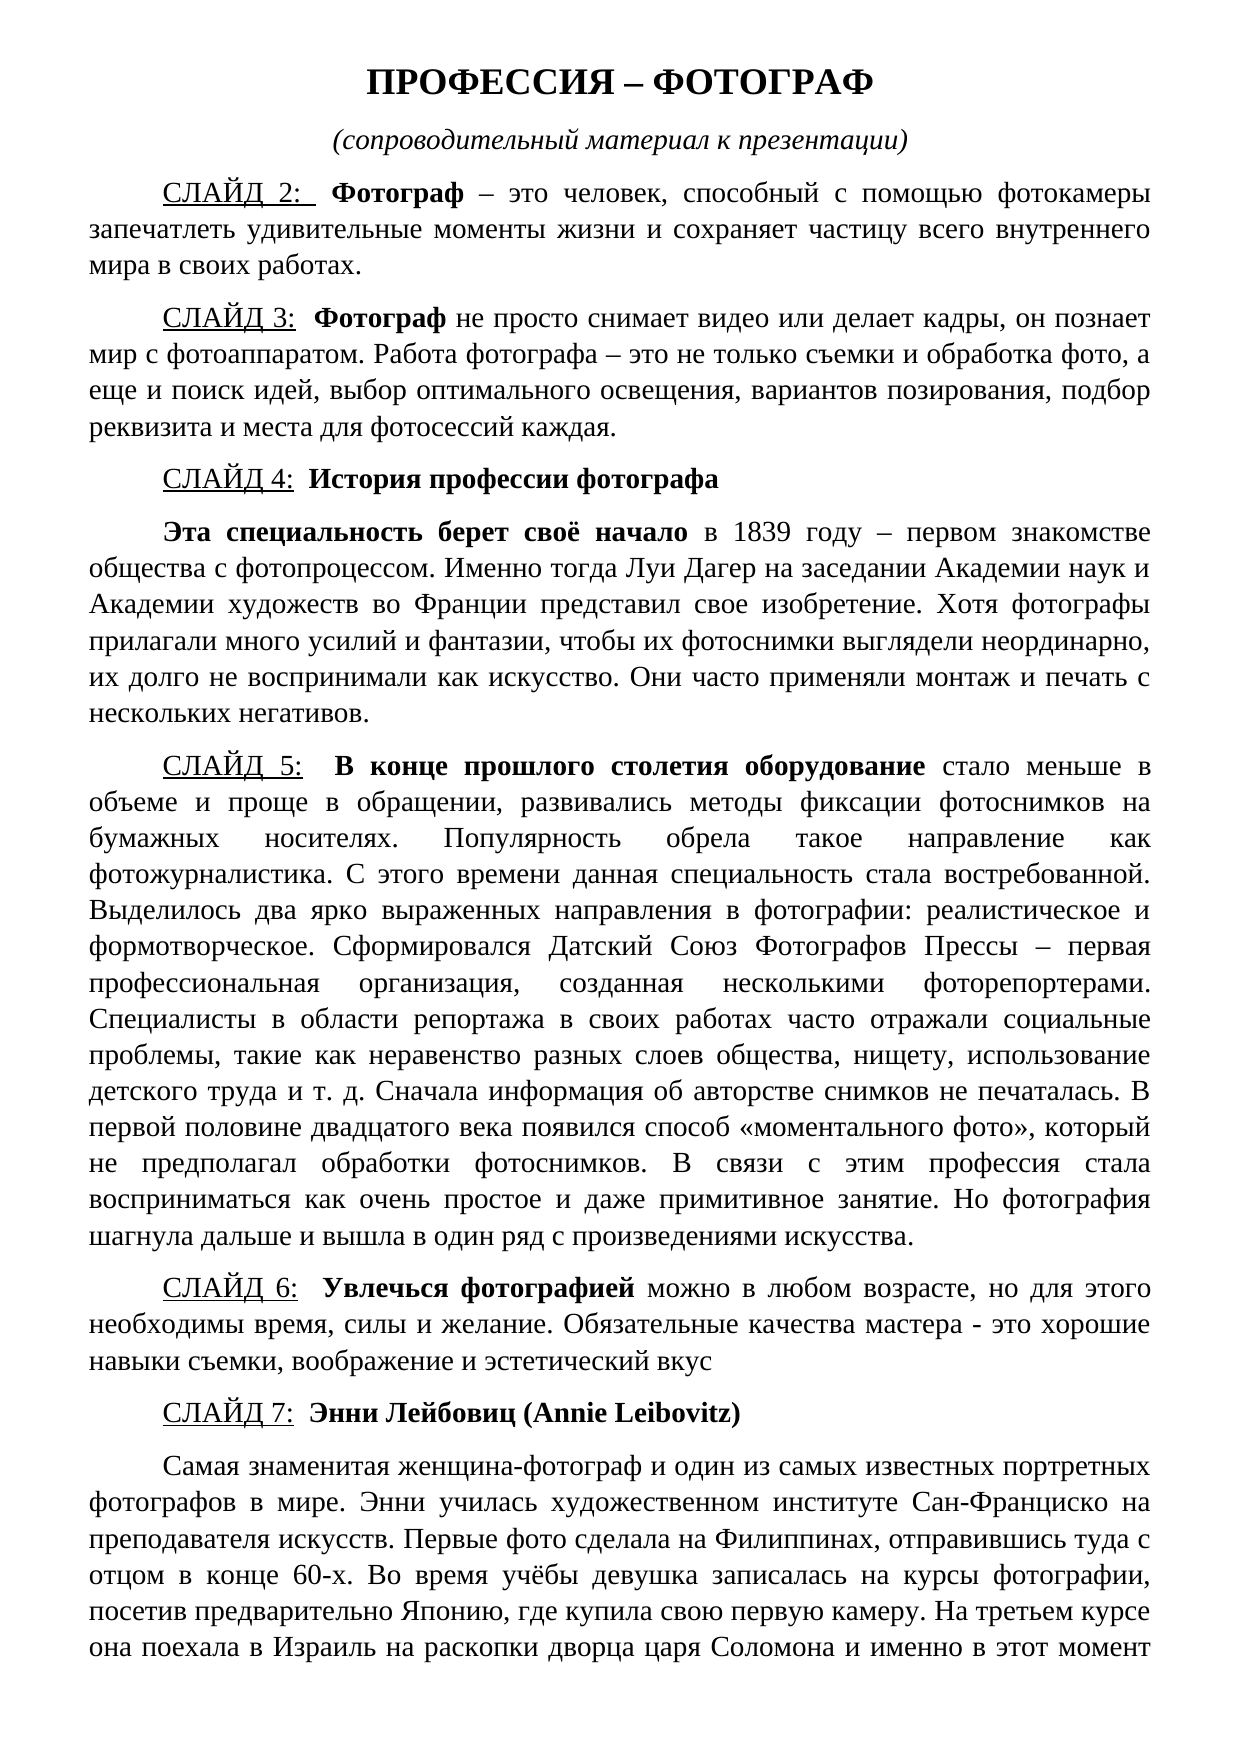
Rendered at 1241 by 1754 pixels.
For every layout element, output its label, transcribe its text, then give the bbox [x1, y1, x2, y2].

text Эта специальность берет своё начало в 1839 году – первом знакомстве общества с фотопроцессом. Именно тогда Луи Дагер на заседании Академии наук и Академии художеств во Франции представил свое изобретение. Хотя фотографы прилагали много усилий и фантазии, чтобы их фотоснимки выглядели неординарно, их долго не воспринимали как искусство. Они часто применяли монтаж и печать с нескольких негативов. [89, 514, 1152, 728]
text СЛАЙД 5: В конце прошлого столетия оборудование стало меньше в объеме и проще в обращении, развивались методы фиксации фотоснимков на бумажных носителях. Популярность обрела такое направление как фотожурналистика. С этого времени данная специальность стала востребованной. Выделилось два ярко выраженных направления в фотографии: реалистическое и формотворческое. Сформировался Датский Союз Фотографов Прессы – первая профессиональная организация, созданная несколькими фоторепортерами. Специалисты в области репортажа в своих работах часто отражали социальные проблемы, такие как неравенство разных слоев общества, нищету, использование детского труда и т. д. Сначала информация об авторстве снимков не печаталась. В первой половине двадцатого века появился способ «моментального фото», который не предполагал обработки фотоснимков. В связи с этим профессия стала восприниматься как очень простое и даже примитивное занятие. Но фотография шагнула дальше и вышла в один ряд с произведениями искусства. [89, 748, 1152, 1251]
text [89, 1448, 1152, 1663]
text СЛАЙД 7: Энни Лейбовиц (Annie Leibovitz) [89, 1396, 1152, 1429]
text СЛАЙД 4: История профессии фотографа [89, 461, 1152, 495]
text СЛАЙД 3: Фотограф не просто снимает видео или делает кадры, он познает мир с фотоаппаратом. Работа фотографа – это не только съемки и обработка фото, а еще и поиск идей, выбор оптимального освещения, вариантов позирования, подбор реквизита и места для фотосессий каждая. [89, 300, 1152, 442]
text СЛАЙД 2: Фотограф – это человек, способный с помощью фотокамеры запечатлеть удивительные моменты жизни и сохраняет частицу всего внутреннего мира в своих работах. [89, 175, 1152, 281]
text СЛАЙД 6: Увлечься фотографией можно в любом возрасте, но для этого необходимы время, силы и желание. Обязательные качества мастера - это хорошие навыки съемки, воображение и эстетический вкус [89, 1271, 1152, 1376]
text ПРОФЕССИЯ – ФОТОГРАФ [89, 59, 1152, 102]
text (сопроводительный материал к презентации) [89, 122, 1152, 156]
